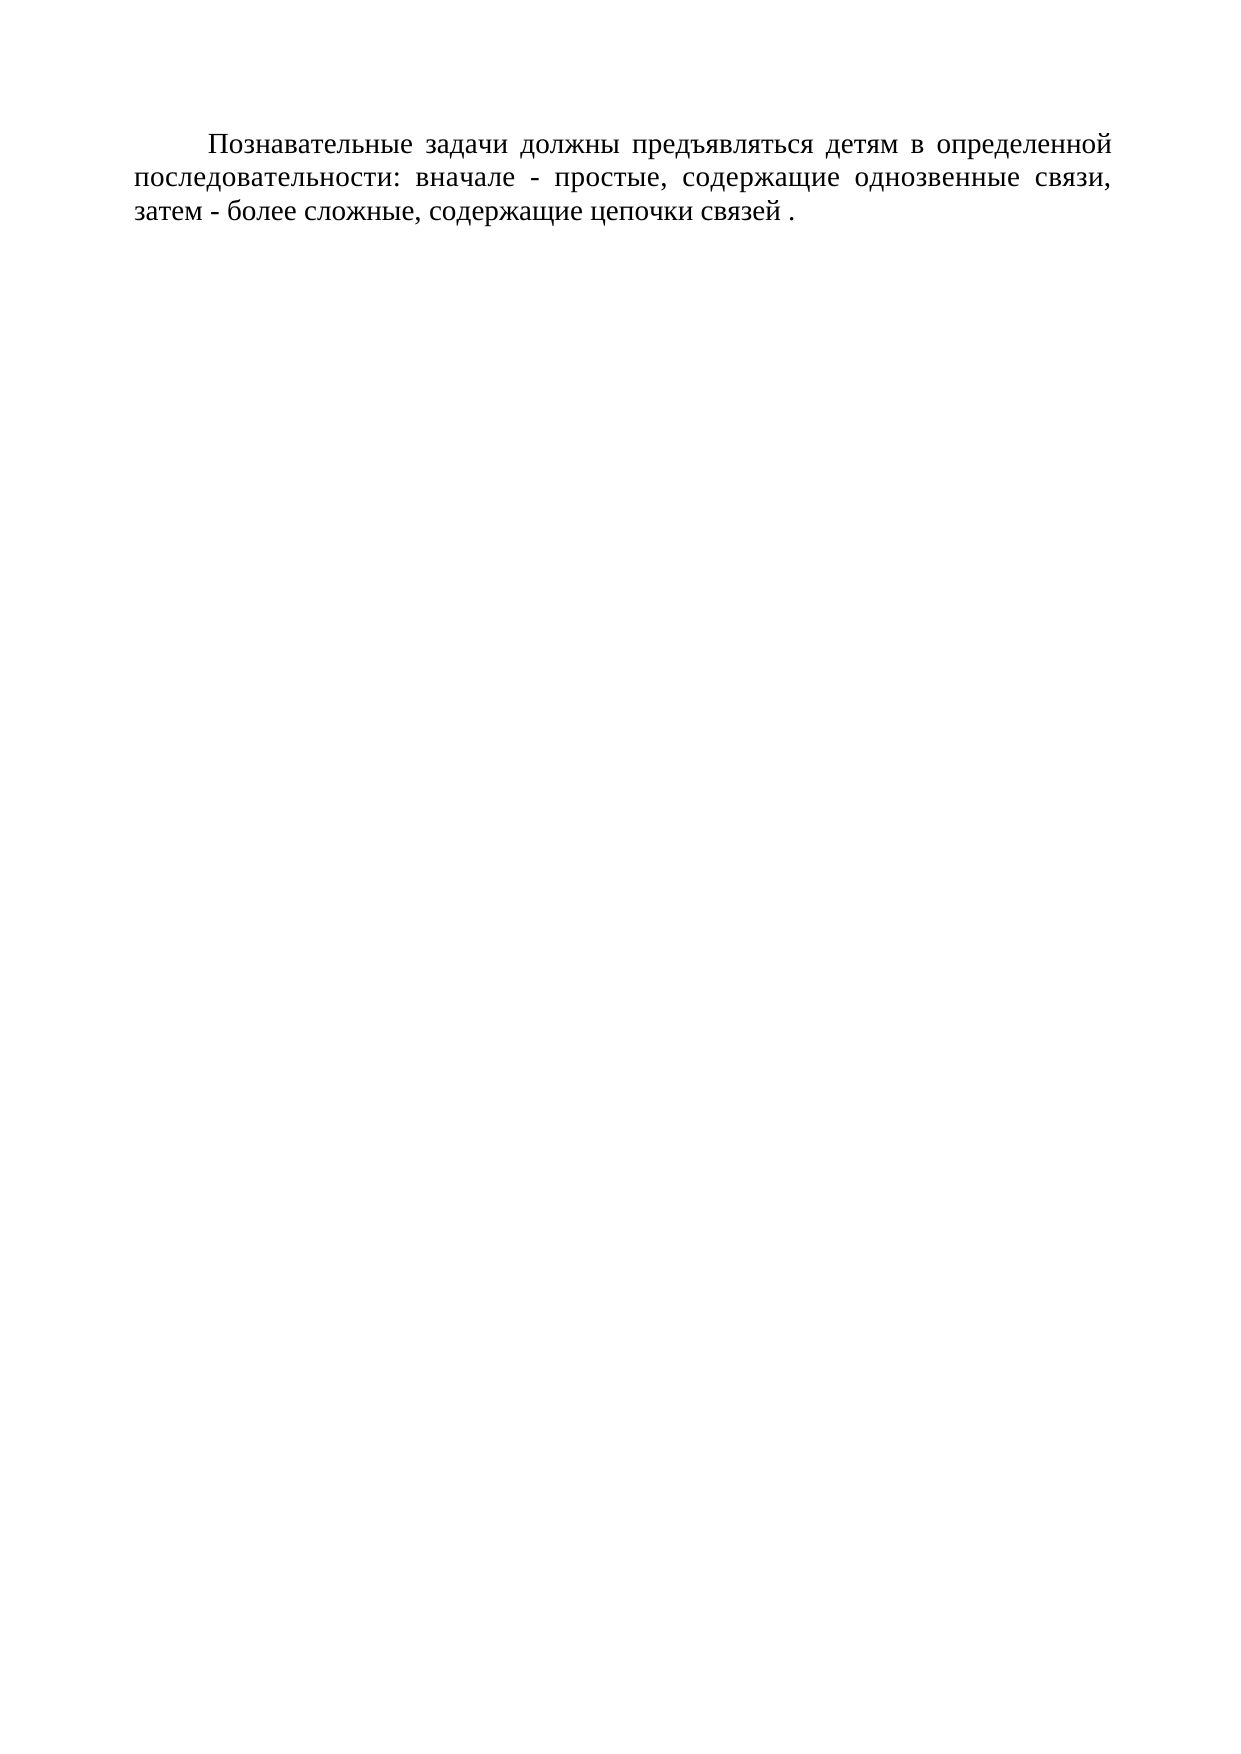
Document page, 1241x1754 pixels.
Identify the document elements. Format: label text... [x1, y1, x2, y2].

text Познавательные задачи должны предъявляться детям в определенной последовательности: вначале - простые, содержащие однозвенные связи, затем - более сложные, содержащие цепочки связей . [134, 126, 1113, 227]
